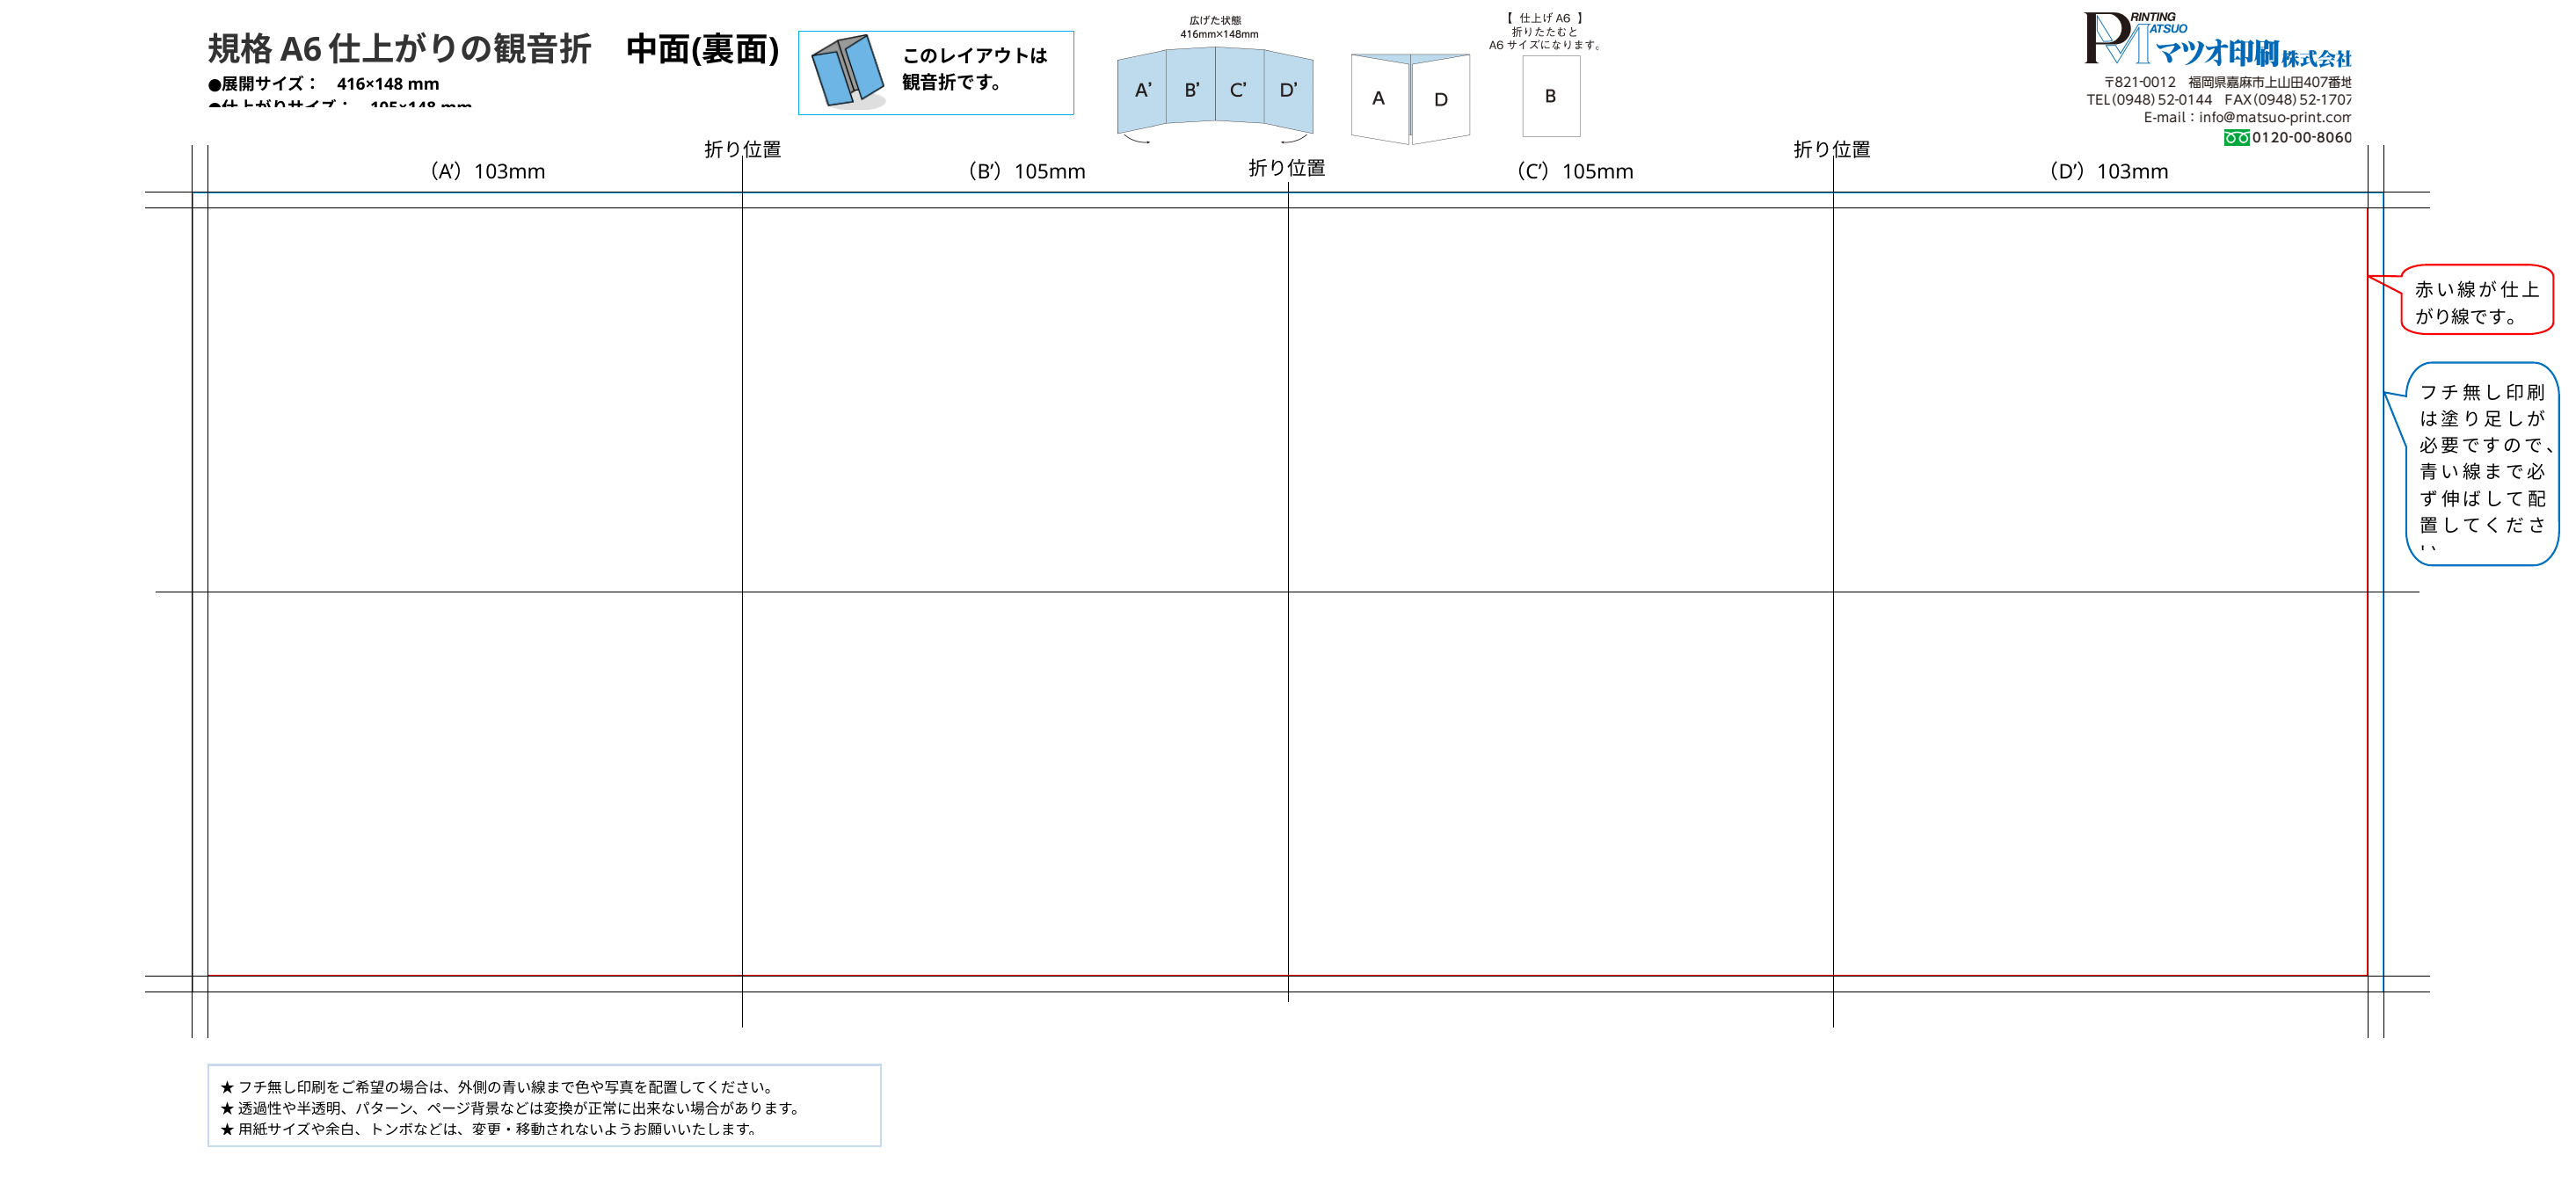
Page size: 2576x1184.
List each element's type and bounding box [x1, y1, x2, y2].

picture [806, 33, 896, 110]
picture [1117, 12, 1599, 145]
